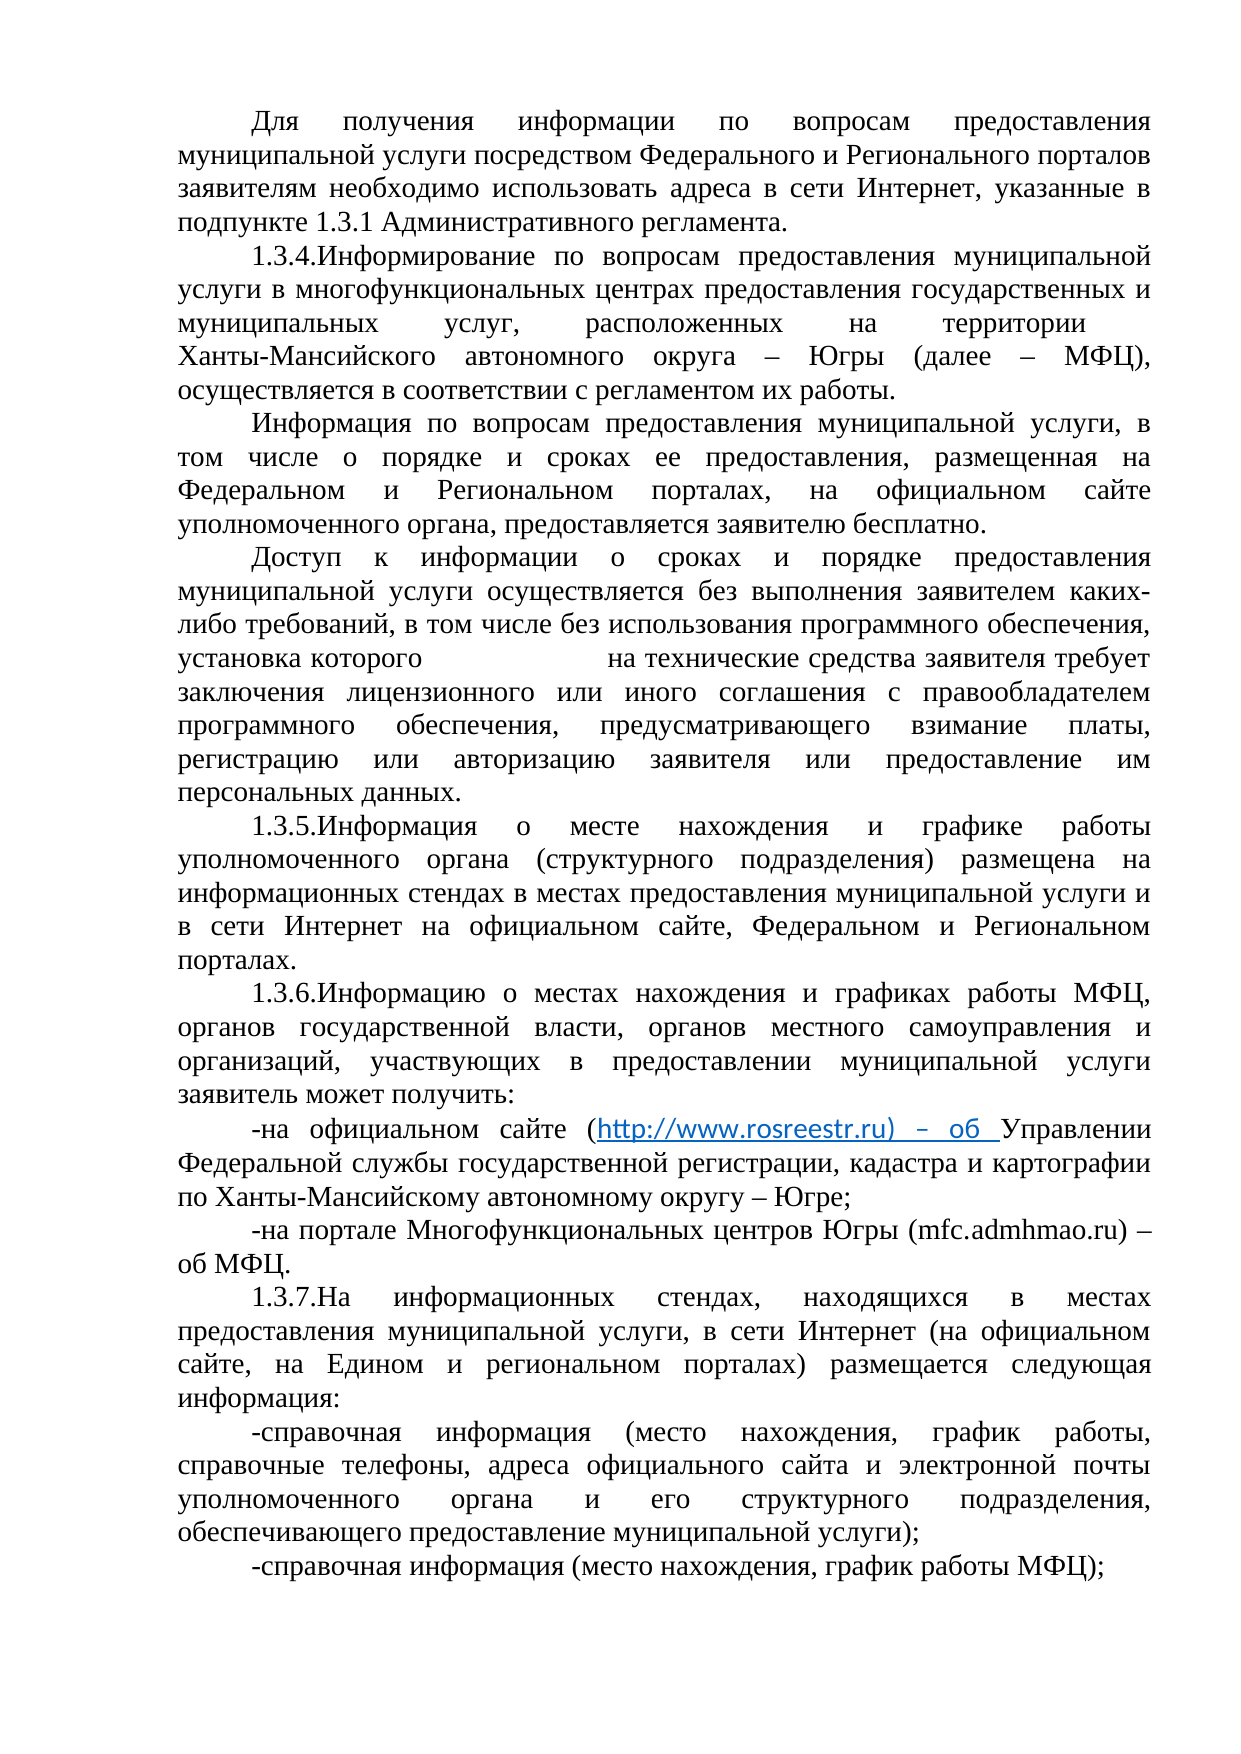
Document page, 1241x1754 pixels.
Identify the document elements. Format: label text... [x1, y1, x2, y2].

text -справочная информация (место нахождения, график работы, справочные телефоны, адреса официального сайта и электронной почты уполномоченного органа и его структурного подразделения, обеспечивающего предоставление муниципальной услуги); [177, 1414, 1152, 1548]
text 1.3.6.Информацию о местах нахождения и графиках работы МФЦ, органов государственной власти, органов местного самоуправления и организаций, участвующих в предоставлении муниципальной услуги заявитель может получить: [177, 976, 1152, 1110]
text -справочная информация (место нахождения, график работы МФЦ); [177, 1548, 1152, 1581]
text Доступ к информации о сроках и порядке предоставления муниципальной услуги осуществляется без выполнения заявителем каких-либо требований, в том числе без использования программного обеспечения, установка которого на технические средства заявителя требует заключения лицензионного или иного соглашения с правообладателем программного обеспечения, предусматривающего взимание платы, регистрацию или авторизацию заявителя или предоставление им персональных данных. [177, 539, 1152, 808]
text 1.3.5.Информация о месте нахождения и графике работы уполномоченного органа (структурного подразделения) размещена на информационных стендах в местах предоставления муниципальной услуги и в сети Интернет на официальном сайте, Федеральном и Региональном порталах. [177, 808, 1152, 976]
text Для получения информации по вопросам предоставления муниципальной услуги посредством Федерального и Регионального порталов заявителям необходимо использовать адреса в сети Интернет, указанные в подпункте 1.3.1 Административного регламента. [177, 103, 1152, 238]
text -на портале Многофункциональных центров Югры (mfc.admhmao.ru) – об МФЦ. [177, 1212, 1152, 1279]
text 1.3.4.Информирование по вопросам предоставления муниципальной услуги в многофункциональных центрах предоставления государственных и муниципальных услуг, расположенных на территории Ханты-Мансийского автономного округа – Югры (далее – МФЦ), осуществляется в соответствии с регламентом их работы. [177, 238, 1152, 405]
text -на официальном сайте (http://www.rosreestr.ru) – об Управлении Федеральной службы государственной регистрации, кадастра и картографии по Ханты-Мансийскому автономному округу – Югре; [177, 1110, 1152, 1212]
text Информация по вопросам предоставления муниципальной услуги, в том числе о порядке и сроках ее предоставления, размещенная на Федеральном и Региональном порталах, на официальном сайте уполномоченного органа, предоставляется заявителю бесплатно. [177, 405, 1152, 539]
text 1.3.7.На информационных стендах, находящихся в местах предоставления муниципальной услуги, в сети Интернет (на официальном сайте, на Едином и региональном порталах) размещается следующая информация: [177, 1279, 1152, 1414]
